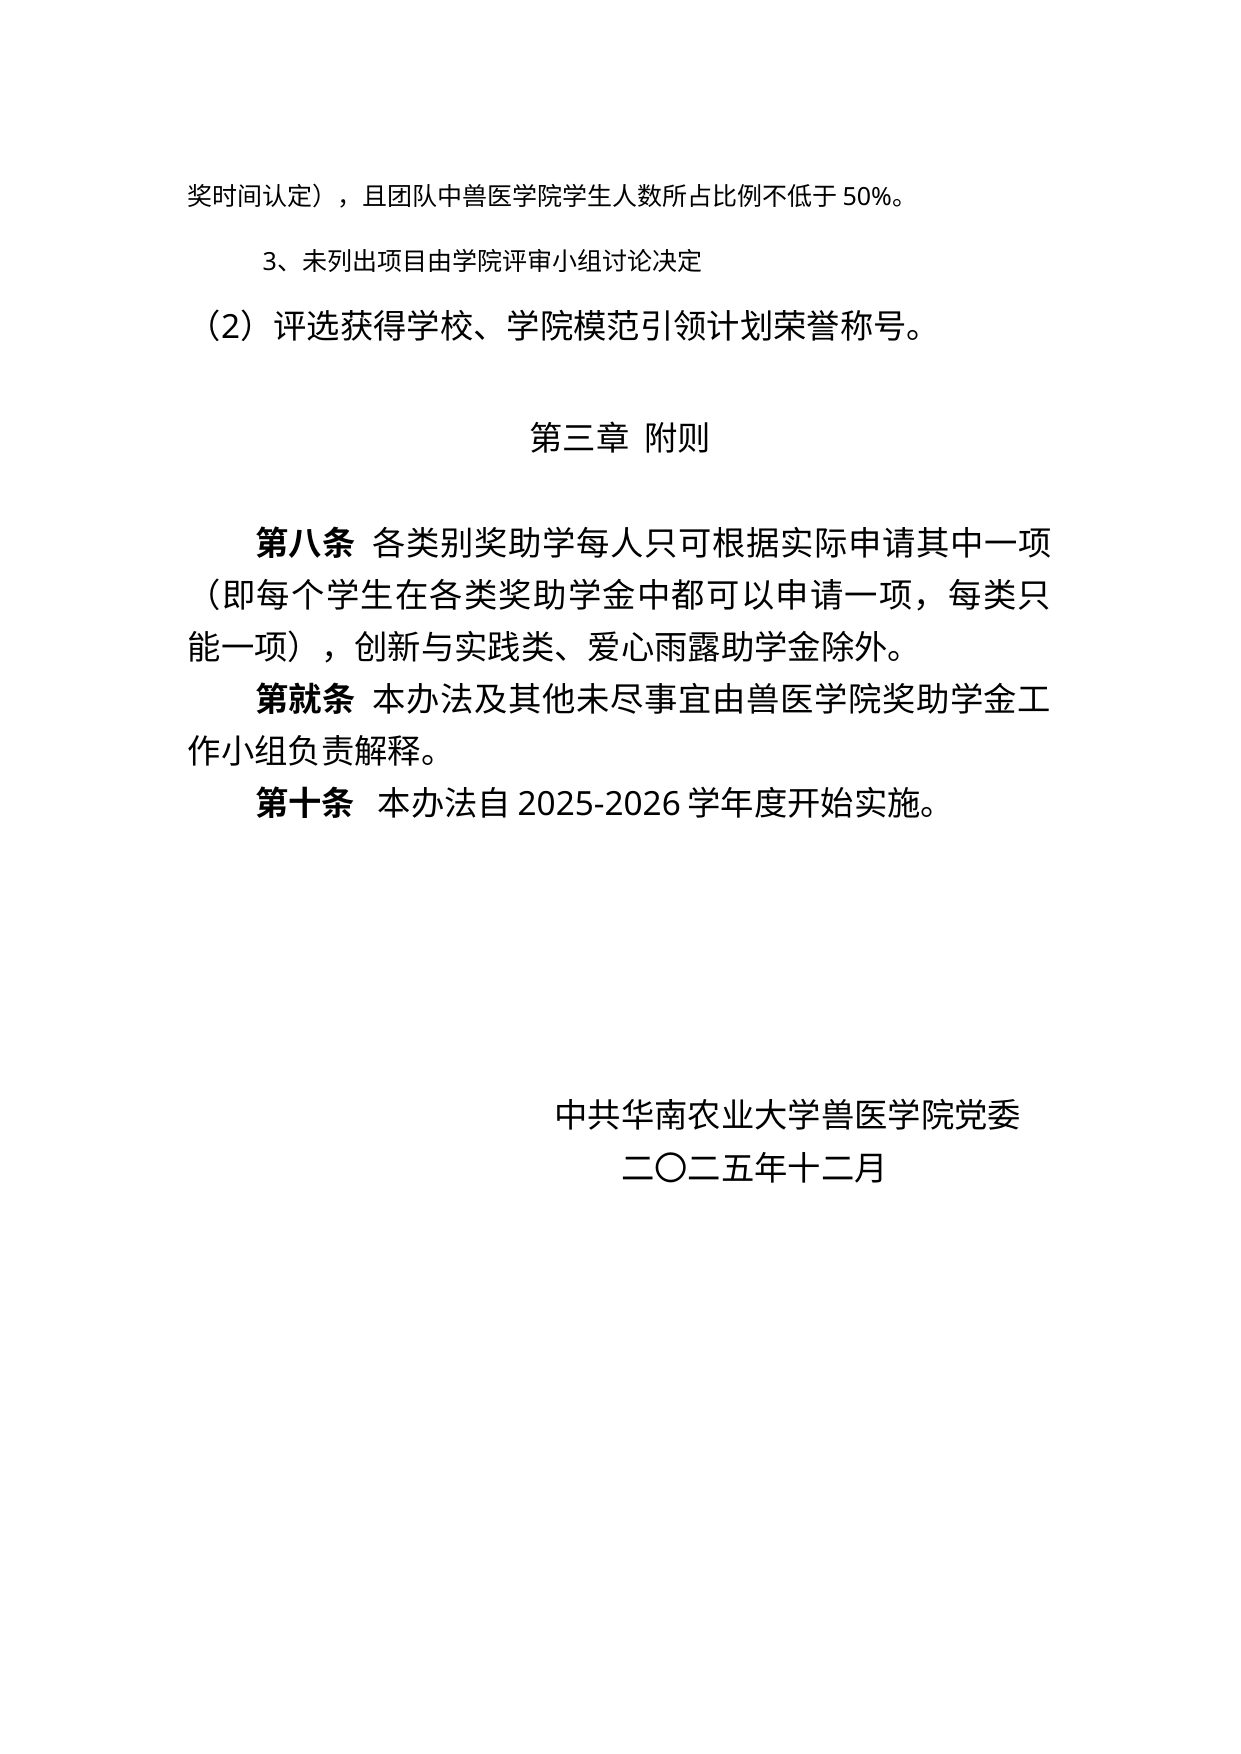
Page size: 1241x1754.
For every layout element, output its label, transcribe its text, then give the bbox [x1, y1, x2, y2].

text （2）评选获得学校、学院模范引领计划荣誉称号。 [187, 292, 1053, 357]
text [187, 162, 1053, 227]
text 二〇二五年十二月 [187, 1138, 1053, 1190]
text 中共华南农业大学兽医学院党委 [187, 1086, 1053, 1138]
text 第八条 各类别奖助学每人只可根据实际申请其中一项（即每个学生在各类奖助学金中都可以申请一项，每类只能一项），创新与实践类、爱心雨露助学金除外。 [187, 513, 1053, 669]
text 第十条 本办法自2025-2026学年度开始实施。 [187, 774, 1053, 826]
text 第就条 本办法及其他未尽事宜由兽医学院奖助学金工作小组负责解释。 [187, 669, 1053, 774]
text 3、未列出项目由学院评审小组讨论决定 [187, 227, 1053, 292]
text 第三章 附则 [187, 409, 1053, 461]
